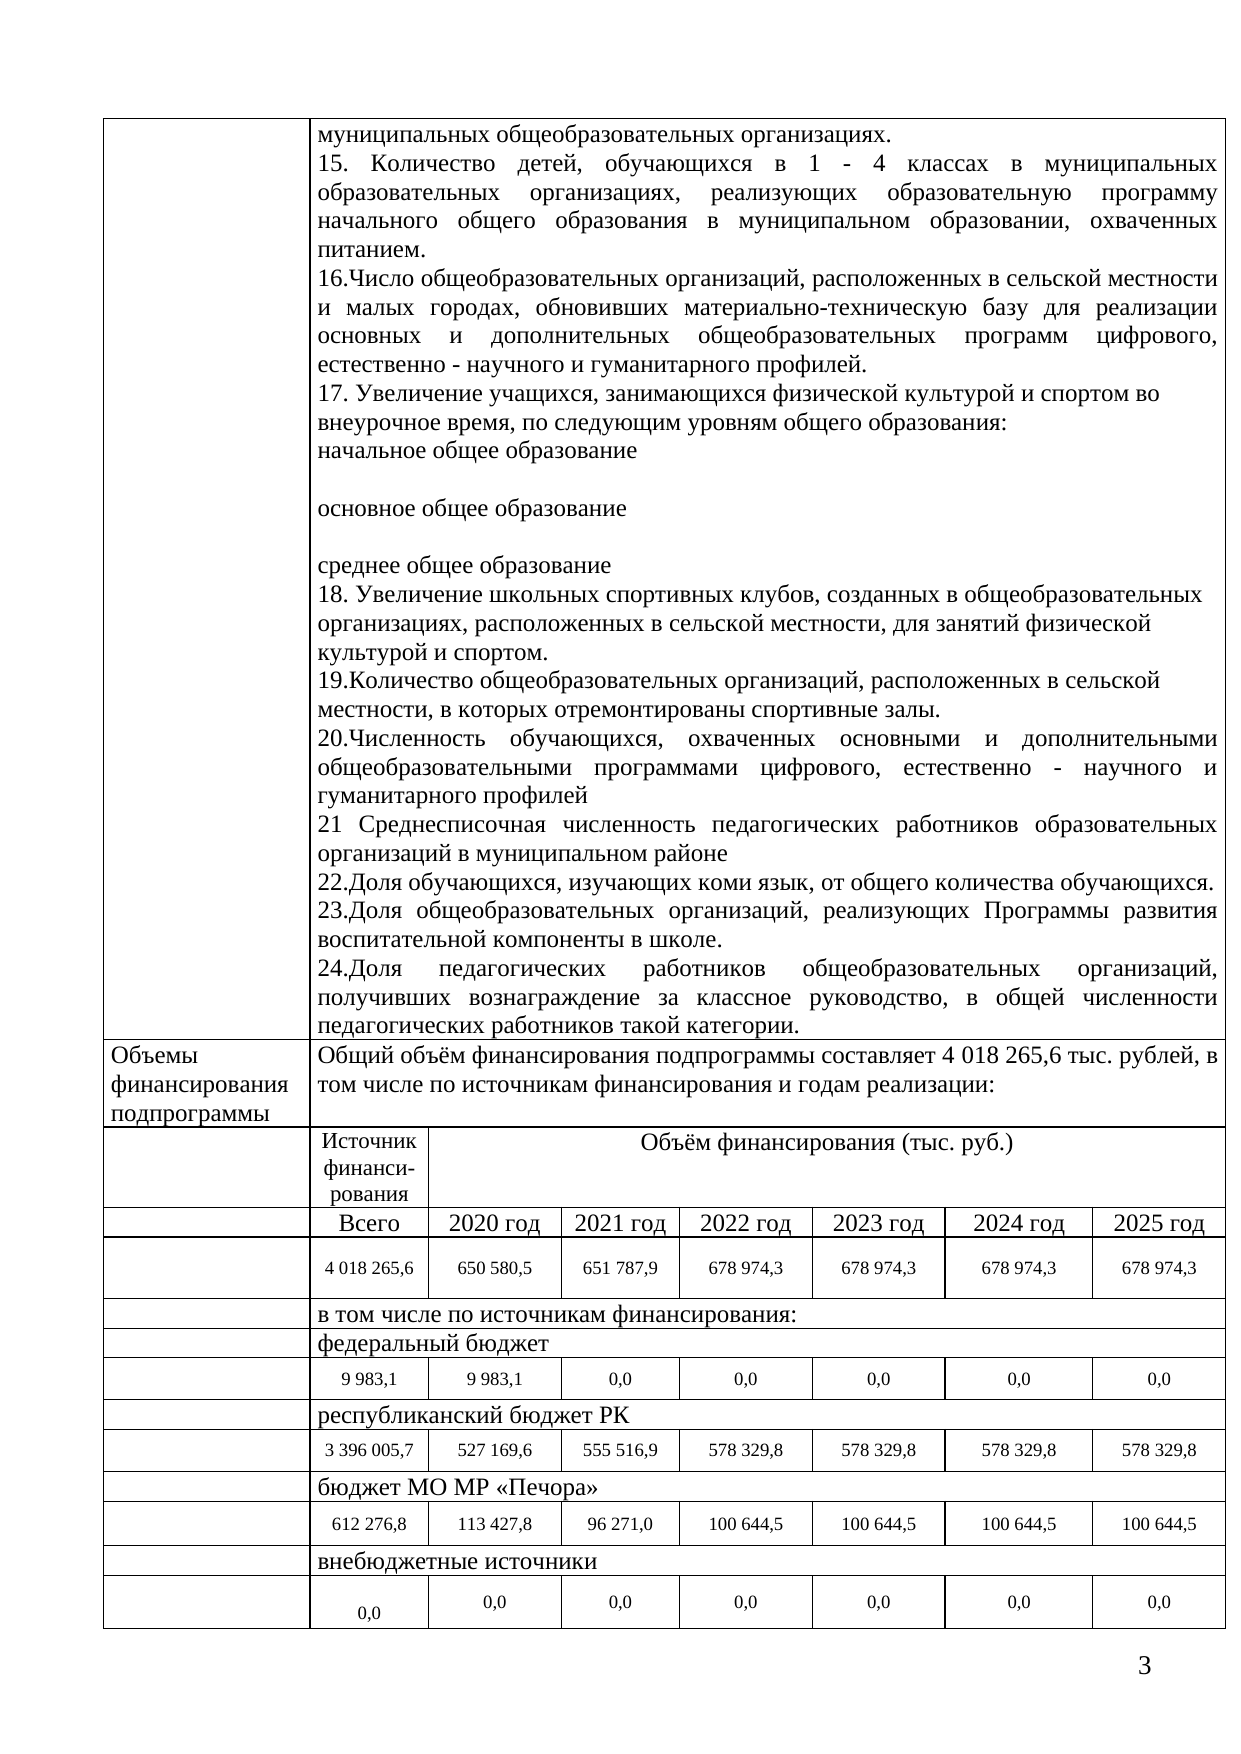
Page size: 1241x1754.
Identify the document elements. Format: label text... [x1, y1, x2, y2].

table_cell 2021 год [562, 1208, 679, 1236]
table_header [311, 119, 1225, 1039]
table_cell 2023 год [813, 1208, 944, 1236]
table_cell 555 516,9 [562, 1430, 679, 1471]
table_cell 0,0 [680, 1358, 812, 1399]
table_cell 3 396 005,7 [311, 1430, 428, 1471]
table_cell внебюджетные источники [311, 1546, 1225, 1575]
table_cell в том числе по источникам финансирования: [311, 1299, 1225, 1327]
table_cell 0,0 [1093, 1358, 1225, 1399]
table_cell 651 787,9 [562, 1238, 679, 1298]
table_cell 678 974,3 [946, 1238, 1092, 1298]
table_cell 113 427,8 [429, 1502, 561, 1545]
table_cell 527 169,6 [429, 1430, 561, 1471]
table_cell республиканский бюджет РК [311, 1400, 1225, 1429]
table_cell 0,0 [813, 1576, 944, 1628]
table_cell 578 329,8 [946, 1430, 1092, 1471]
table_cell 0,0 [946, 1576, 1092, 1628]
table_cell 612 276,8 [311, 1502, 428, 1545]
table_cell 2020 год [429, 1208, 561, 1236]
table_cell 100 644,5 [813, 1502, 944, 1545]
table_cell 100 644,5 [946, 1502, 1092, 1545]
table_cell 0,0 [680, 1576, 812, 1628]
table_cell 9 983,1 [429, 1358, 561, 1399]
table_cell 9 983,1 [311, 1358, 428, 1399]
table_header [104, 119, 309, 1039]
table_cell 0,0 [946, 1358, 1092, 1399]
table_cell 4 018 265,6 [311, 1238, 428, 1298]
table_cell 578 329,8 [1093, 1430, 1225, 1471]
table_cell 0,0 [813, 1358, 944, 1399]
table_cell 96 271,0 [562, 1502, 679, 1545]
table_cell 578 329,8 [813, 1430, 944, 1471]
table_cell 100 644,5 [680, 1502, 812, 1545]
table_cell 100 644,5 [1093, 1502, 1225, 1545]
table_cell 678 974,3 [813, 1238, 944, 1298]
table_cell 0,0 [311, 1576, 428, 1628]
table_cell Объём финансирования (тыс. руб.) [429, 1128, 1225, 1207]
table_cell 650 580,5 [429, 1238, 561, 1298]
table_cell 2024 год [946, 1208, 1092, 1236]
table_cell 678 974,3 [1093, 1238, 1225, 1298]
table_cell 2025 год [1093, 1208, 1225, 1236]
table_cell Источник финанси-рования [311, 1128, 428, 1207]
table_cell 678 974,3 [680, 1238, 812, 1298]
table_cell 578 329,8 [680, 1430, 812, 1471]
table_cell Объемы финансирования подпрограммы [104, 1040, 309, 1126]
table_cell 0,0 [562, 1358, 679, 1399]
table_cell бюджет МО МР «Печора» [311, 1472, 1225, 1501]
table_cell 2022 год [680, 1208, 812, 1236]
table_cell 0,0 [429, 1576, 561, 1628]
table_cell 0,0 [1093, 1576, 1225, 1628]
table_cell федеральный бюджет [311, 1329, 1225, 1357]
table_cell Общий объём финансирования подпрограммы составляет 4 018 265,6 тыс. рублей, в том числе по источникам финансирования и годам реализации: [311, 1040, 1225, 1126]
table_cell Всего [311, 1208, 428, 1236]
table_cell 0,0 [562, 1576, 679, 1628]
